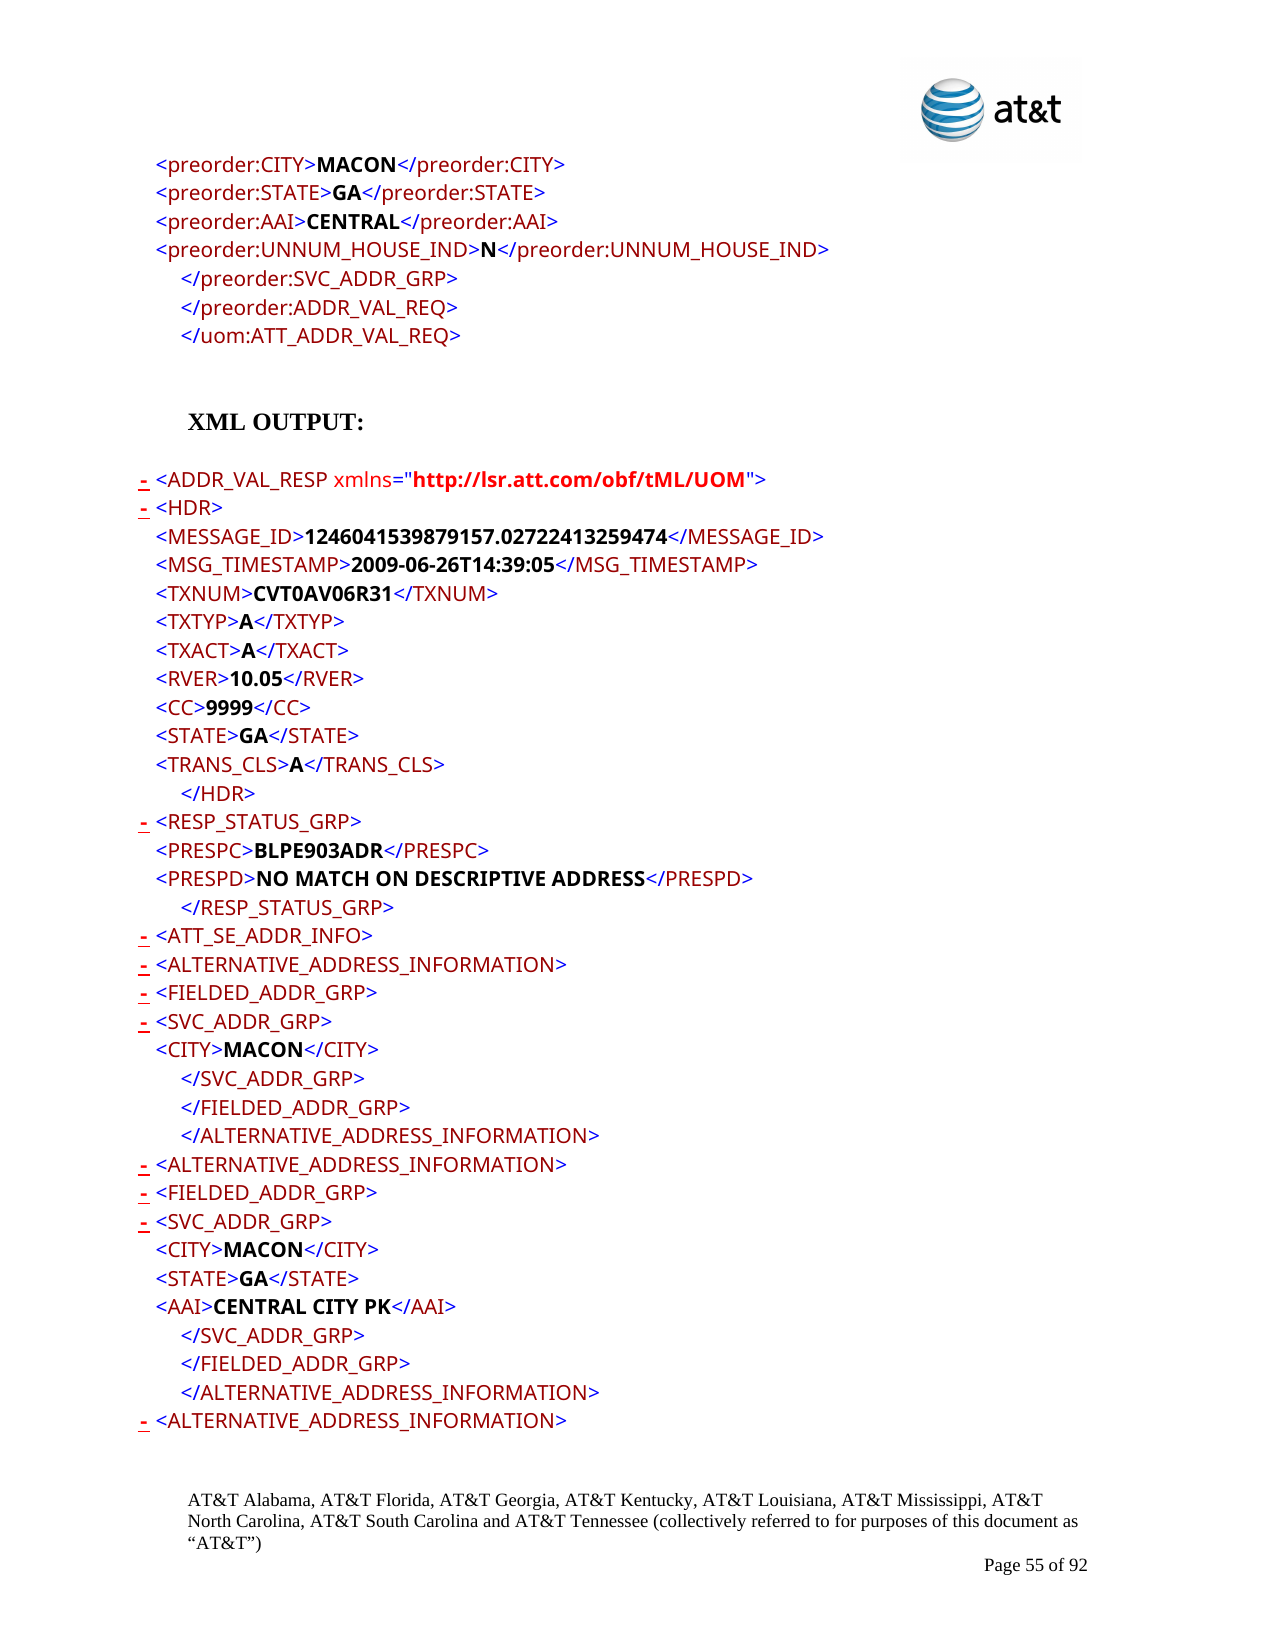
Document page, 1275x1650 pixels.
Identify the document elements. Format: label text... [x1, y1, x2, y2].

text <CITY></CITY> [137, 1235, 1087, 1264]
text <preorder:STATE>GA</preorder:STATE> [137, 178, 1087, 207]
text <MSG_TIMESTAMP>2009-06-26T14:39:05</MSG_TIMESTAMP> [137, 550, 1087, 579]
text <preorder:UNNUM_HOUSE_IND>N</preorder:UNNUM_HOUSE_IND> [137, 236, 1087, 264]
text - <FIELDED_ADDR_GRP> [137, 978, 1087, 1007]
text XML OUTPUT: [187, 407, 1087, 436]
text </preorder:SVC_ADDR_GRP> [162, 264, 1087, 293]
text <preorder:AAI>CENTRAL</preorder:AAI> [137, 207, 1087, 236]
text </RESP_STATUS_GRP> [162, 893, 1087, 921]
text <PRESPD>NO MATCH ON DESCRIPTIVE ADDRESS</PRESPD> [137, 864, 1087, 893]
text </preorder:ADDR_VAL_REQ> [162, 293, 1087, 321]
text </HDR> [162, 779, 1087, 807]
text <MESSAGE_ID>1246041539879157.02722413259474</MESSAGE_ID> [137, 522, 1087, 550]
text <STATE>GA</STATE> [137, 1264, 1087, 1292]
text </FIELDED_ADDR_GRP> [162, 1093, 1087, 1121]
text <STATE>GA</STATE> [137, 722, 1087, 750]
text - <ALTERNATIVE_ADDRESS_INFORMATION> [137, 1407, 1087, 1435]
text <AAI></AAI> [137, 1292, 1087, 1321]
picture [900, 57, 1082, 150]
text - <HDR> [137, 493, 1087, 522]
text </uom:ATT_ADDR_VAL_REQ> [162, 321, 1087, 350]
text </FIELDED_ADDR_GRP> [162, 1349, 1087, 1378]
text - <ALTERNATIVE_ADDRESS_INFORMATION> [137, 1150, 1087, 1178]
text - <ADDR_VAL_RESP xmlns="http://lsr.att.com/obf/tML/UOM"> [137, 465, 1087, 493]
text <TXTYP>A</TXTYP> [137, 607, 1087, 636]
text <RVER>10.05</RVER> [137, 664, 1087, 693]
text - <RESP_STATUS_GRP> [137, 807, 1087, 836]
text - <ALTERNATIVE_ADDRESS_INFORMATION> [137, 950, 1087, 978]
text <preorder:CITY>MACON</preorder:CITY> [137, 150, 1087, 178]
text - <SVC_ADDR_GRP> [137, 1007, 1087, 1036]
text <CC>9999</CC> [137, 693, 1087, 722]
text - <SVC_ADDR_GRP> [137, 1207, 1087, 1235]
text </ALTERNATIVE_ADDRESS_INFORMATION> [162, 1378, 1087, 1407]
text <TXACT>A</TXACT> [137, 636, 1087, 664]
text <TXNUM>CVT0AV06R31</TXNUM> [137, 579, 1087, 607]
text <PRESPC>BLPE903ADR</PRESPC> [137, 836, 1087, 864]
text </ALTERNATIVE_ADDRESS_INFORMATION> [162, 1121, 1087, 1150]
text </SVC_ADDR_GRP> [162, 1064, 1087, 1093]
text - <FIELDED_ADDR_GRP> [137, 1178, 1087, 1207]
text <CITY></CITY> [137, 1036, 1087, 1064]
text - <ATT_SE_ADDR_INFO> [137, 921, 1087, 950]
text <TRANS_CLS>A</TRANS_CLS> [137, 750, 1087, 779]
text </SVC_ADDR_GRP> [162, 1321, 1087, 1349]
